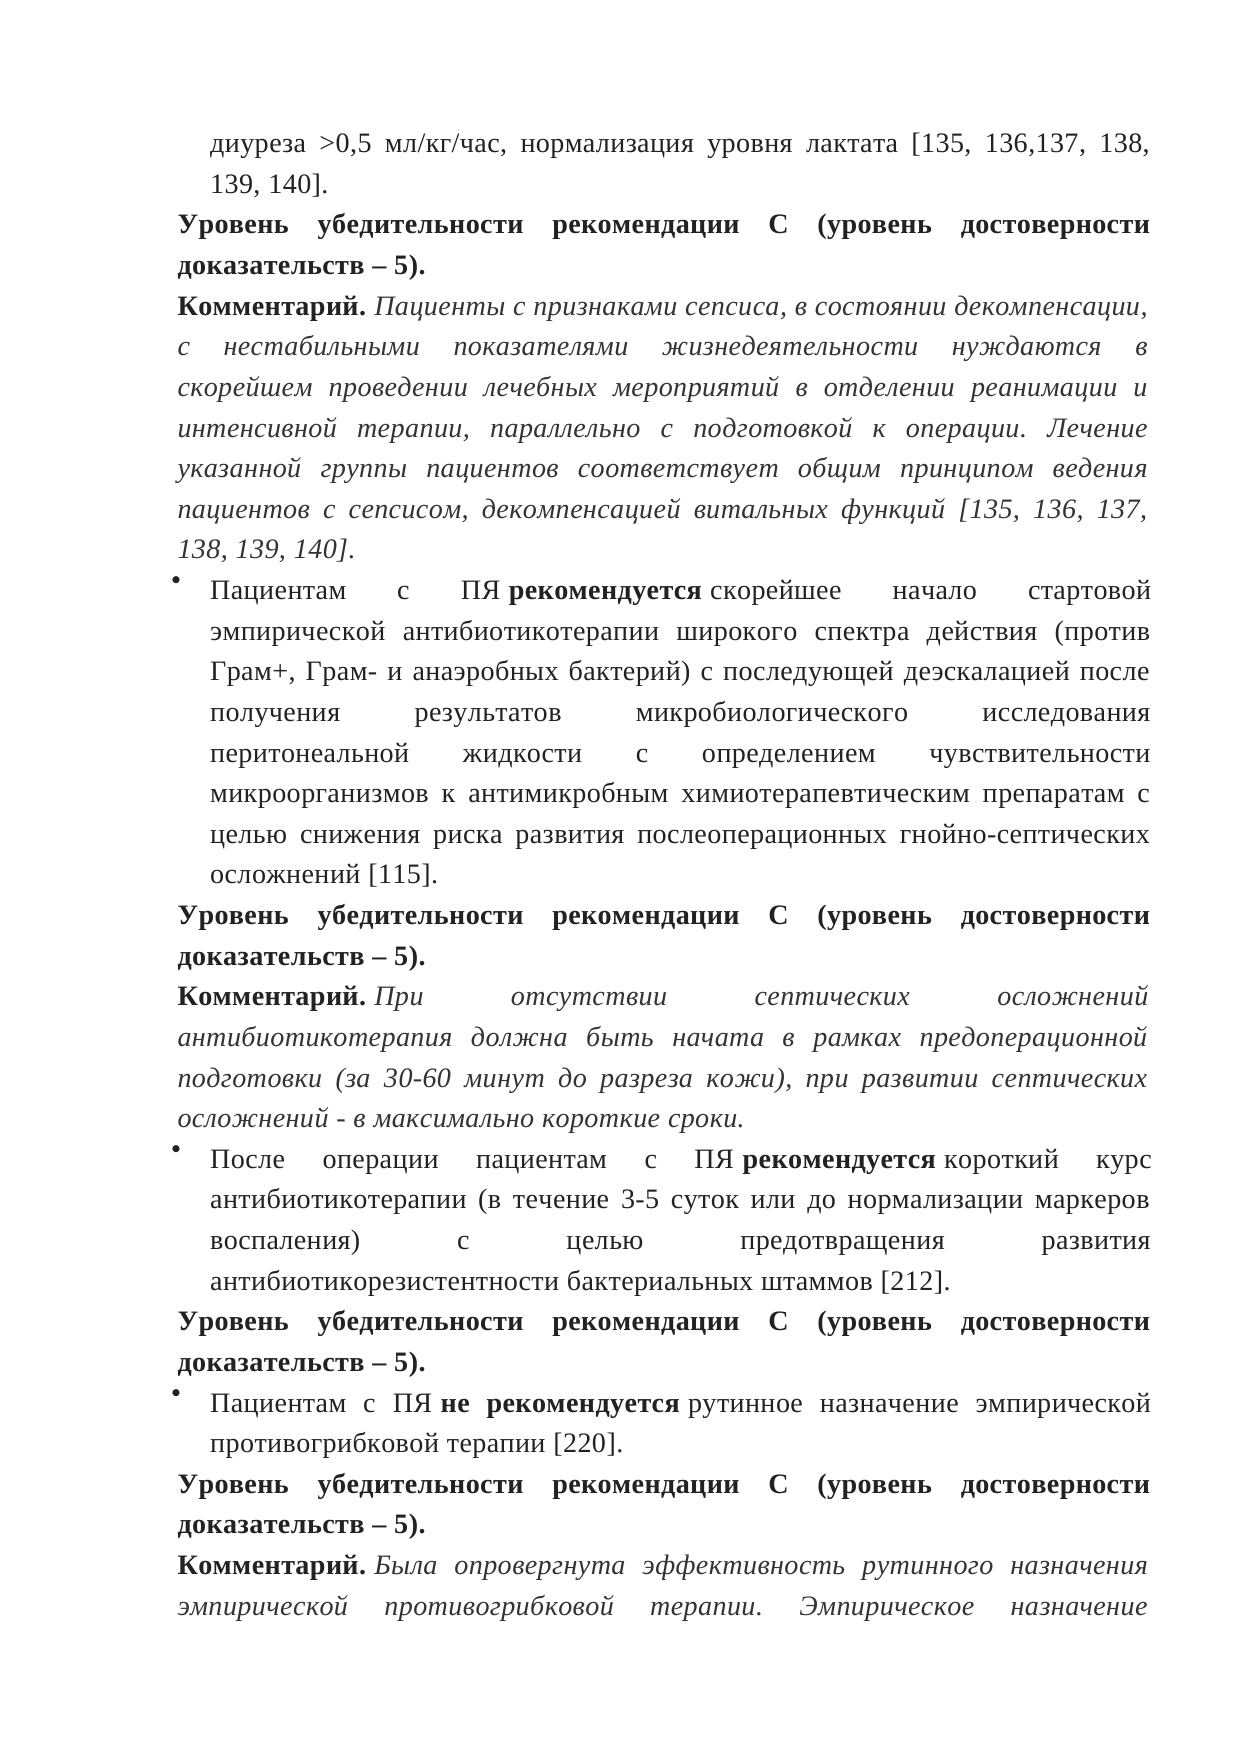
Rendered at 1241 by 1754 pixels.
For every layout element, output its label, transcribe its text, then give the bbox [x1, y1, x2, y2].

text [177, 1540, 1152, 1621]
text Комментарий. Пациенты с признаками сепсиса, в состоянии декомпенсации, с нестабильными показателями жизнедеятельности нуждаются в скорейшем проведении лечебных мероприятий в отделении реанимации и интенсивной терапии, параллельно с подготовкой к операции. Лечение указанной группы пациентов соответствует общим принципом ведения пациентов с сепсисом, декомпенсацией витальных функций [135, 136, 137, 138, 139, 140]. [177, 281, 1152, 565]
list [172, 118, 1152, 199]
list После операции пациентам с ПЯ рекомендуется короткий курс антибиотикотерапии (в течение 3-5 суток или до нормализации маркеров воспаления) с целью предотвращения развития антибиотикорезистентности бактериальных штаммов [212]. [172, 1134, 1152, 1296]
text Уровень убедительности рекомендации С (уровень достоверности доказательств – 5). [177, 1459, 1152, 1540]
text Уровень убедительности рекомендации С (уровень достоверности доказательств – 5). [177, 199, 1152, 281]
list Пациентам с ПЯ рекомендуется скорейшее начало стартовой эмпирической антибиотикотерапии широкого спектра действия (против Грам+, Грам- и анаэробных бактерий) с последующей деэскалацией после получения результатов микробиологического исследования перитонеальной жидкости с определением чувствительности микроорганизмов к антимикробным химиотерапевтическим препаратам с целью снижения риска развития послеоперационных гнойно-септических осложнений [115]. [172, 565, 1152, 890]
text Комментарий. При отсутствии септических осложнений антибиотикотерапия должна быть начата в рамках предоперационной подготовки (за 30-60 минут до разреза кожи), при развитии септических осложнений - в максимально короткие сроки. [177, 971, 1152, 1134]
list Пациентам с ПЯ не рекомендуется рутинное назначение эмпирической противогрибковой терапии [220]. [172, 1377, 1152, 1459]
text Уровень убедительности рекомендации С (уровень достоверности доказательств – 5). [177, 890, 1152, 971]
text Уровень убедительности рекомендации С (уровень достоверности доказательств – 5). [177, 1296, 1152, 1377]
